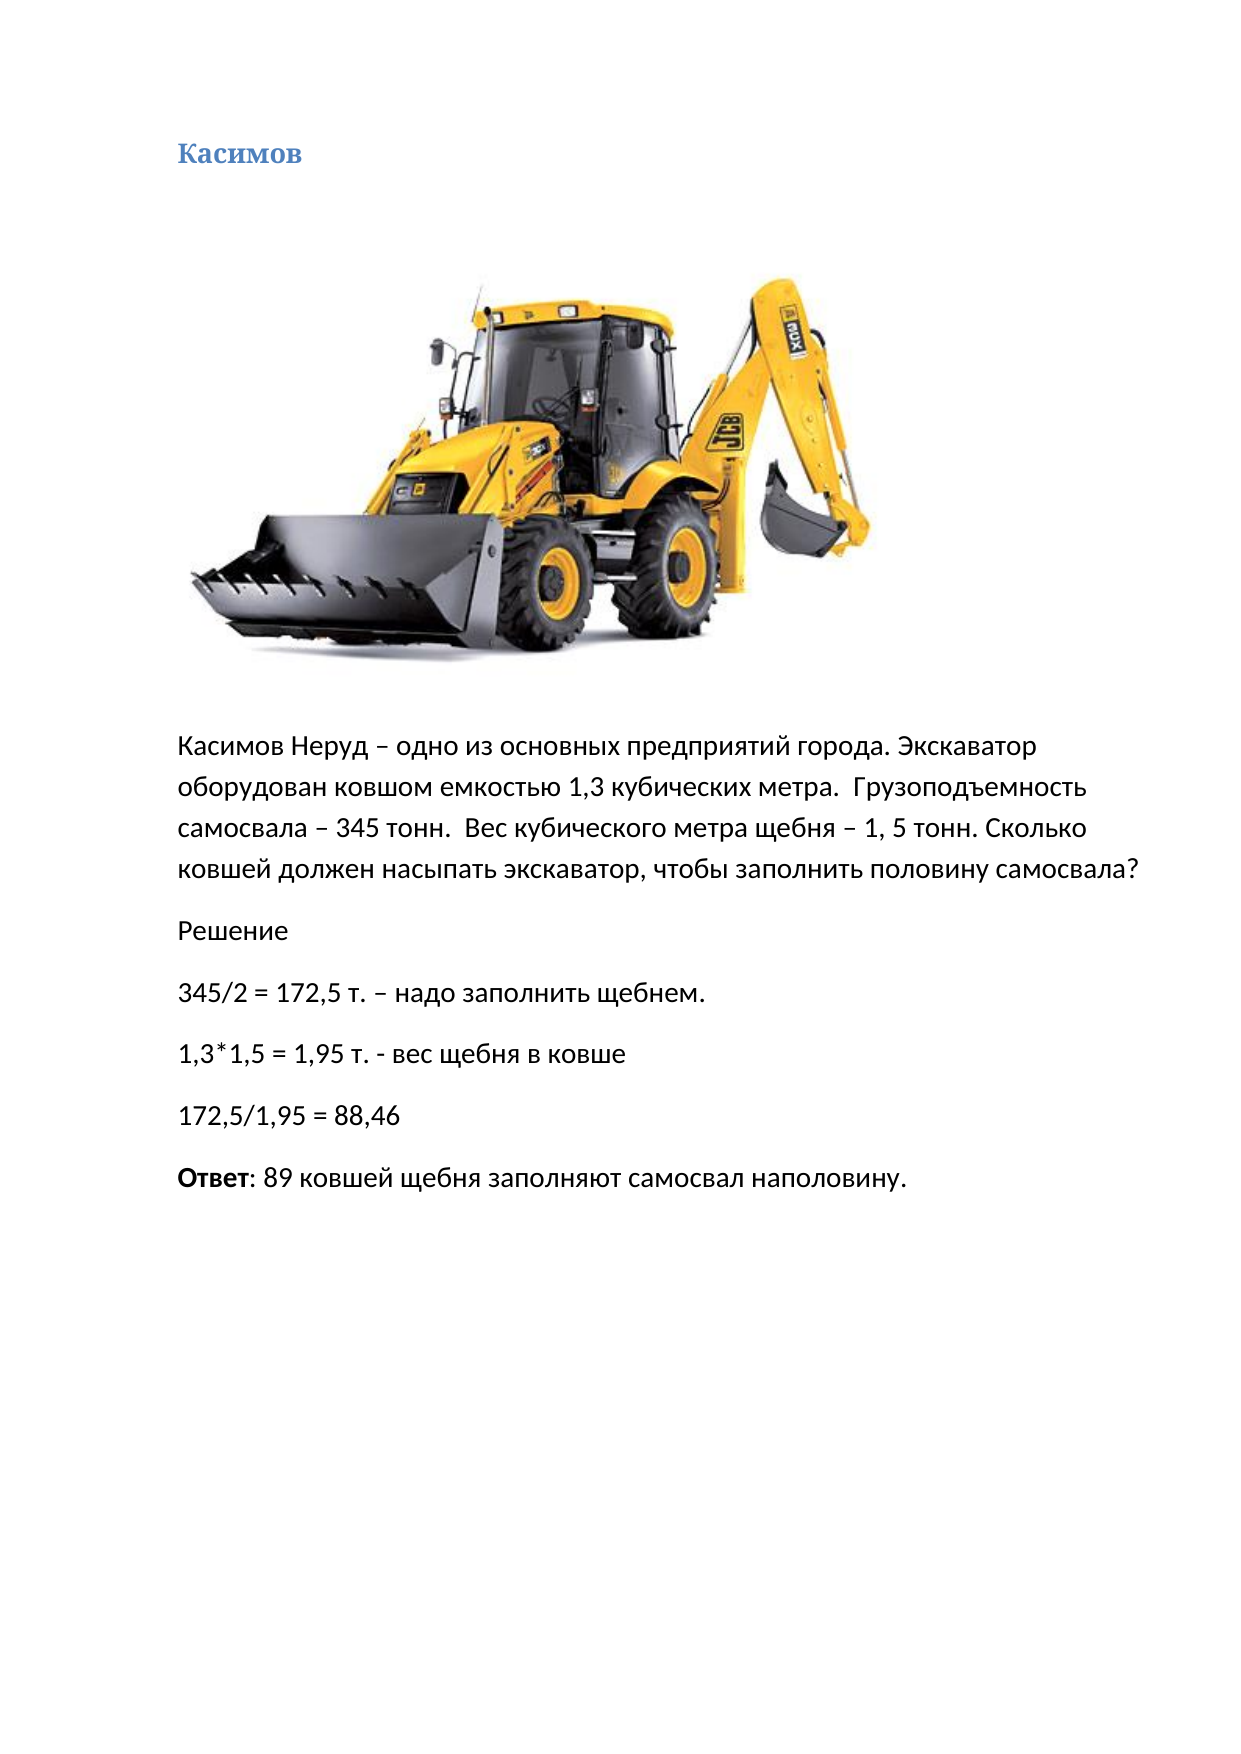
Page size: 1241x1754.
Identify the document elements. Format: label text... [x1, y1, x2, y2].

text Ответ: 89 ковшей щебня заполняют самосвал наполовину. [177, 1159, 1152, 1194]
text 1,3*1,5 = 1,95 т. - вес щебня в ковше [177, 1035, 1152, 1071]
subtitle Касимов [177, 139, 1152, 170]
text Касимов Неруд – одно из основных предприятий города. Экскаватор оборудован ковшом емкостью 1,3 кубических метра. Грузоподъемность самосвала – 345 тонн. Вес кубического метра щебня – 1, 5 тонн. Сколько ковшей должен насыпать экскаватор, чтобы заполнить половину самосвала? [177, 727, 1152, 886]
text Решение [177, 912, 1152, 947]
picture [177, 174, 880, 703]
text 172,5/1,95 = 88,46 [177, 1097, 1152, 1133]
text 345/2 = 172,5 т. – надо заполнить щебнем. [177, 974, 1152, 1009]
